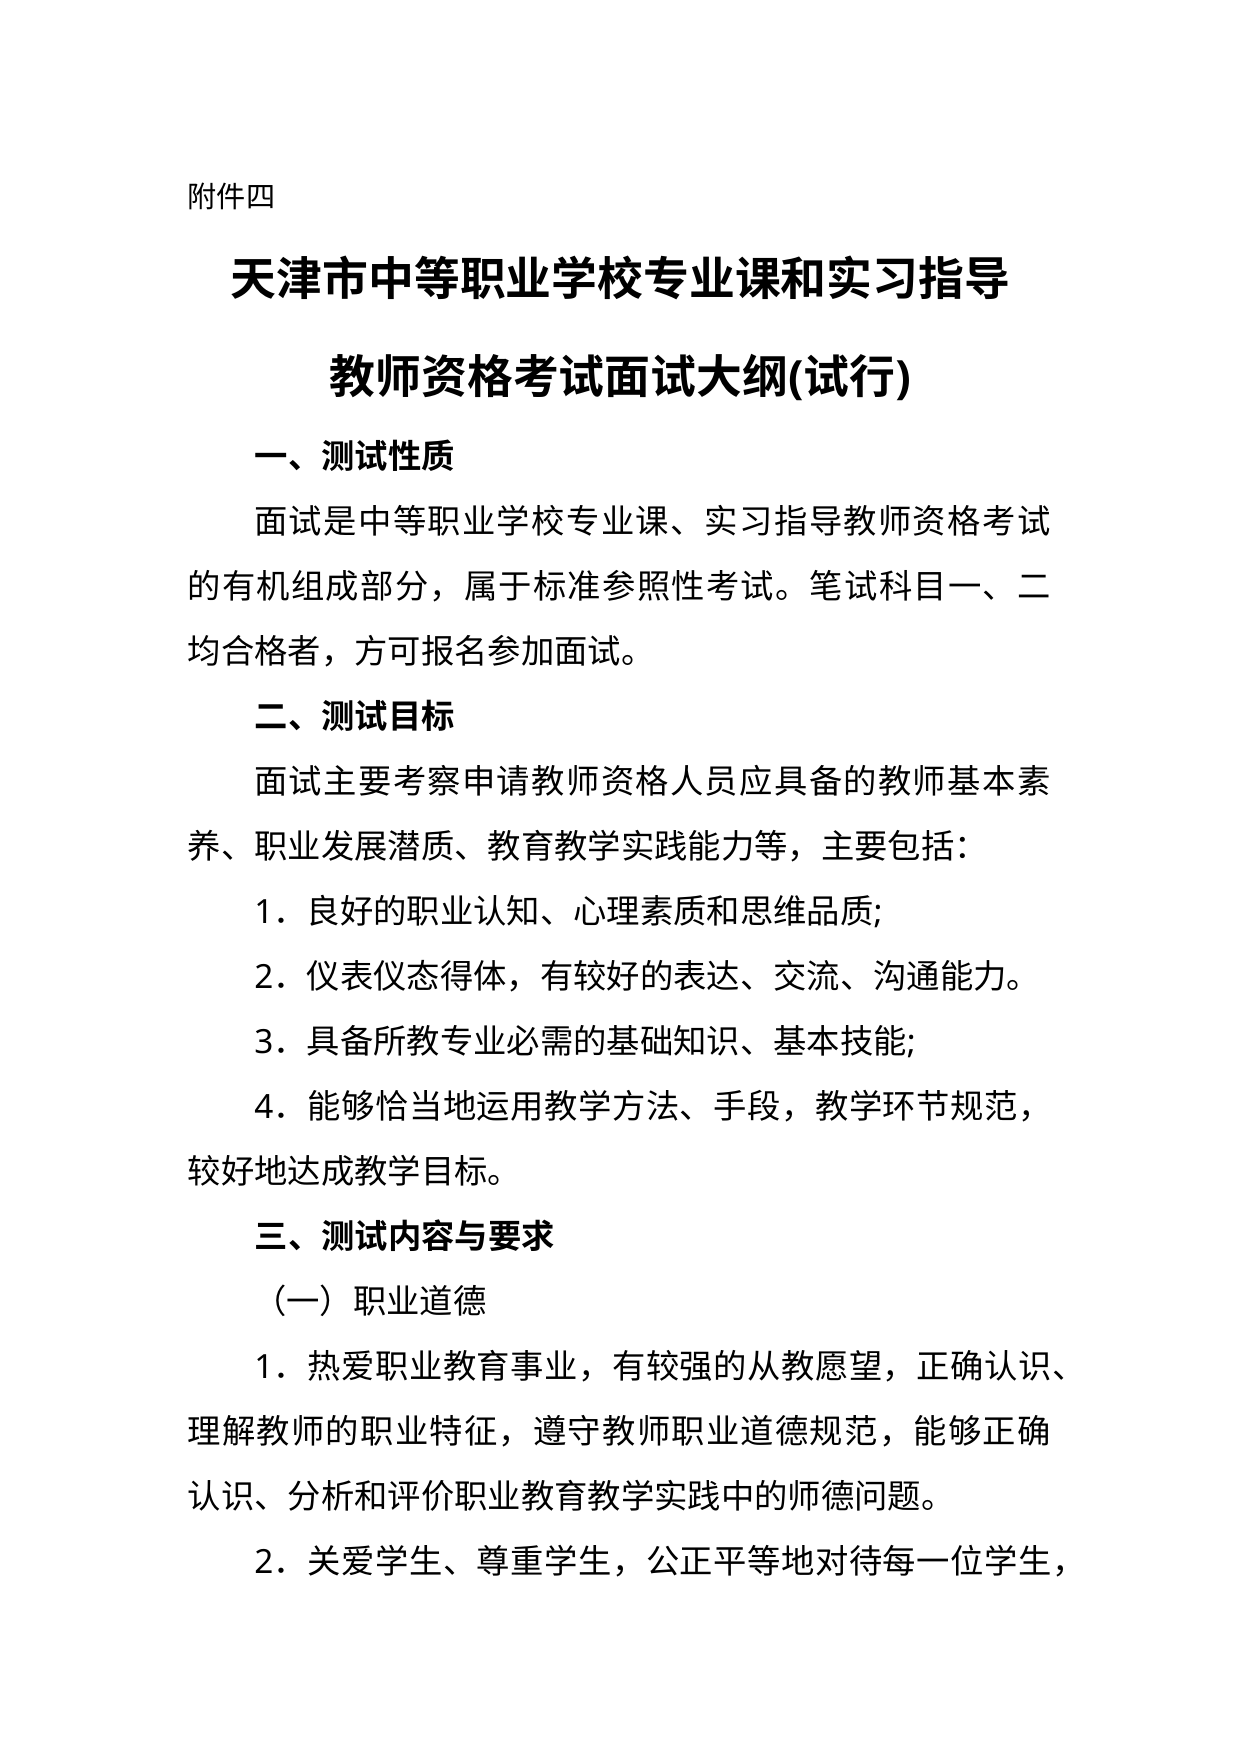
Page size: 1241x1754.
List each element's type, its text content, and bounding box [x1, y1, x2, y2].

text 3．具备所教专业必需的基础知识、基本技能; [187, 1007, 1053, 1072]
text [187, 1527, 1053, 1592]
text 一、测试性质 [187, 422, 1053, 487]
text 二、测试目标 [187, 682, 1053, 747]
text 4．能够恰当地运用教学方法、手段，教学环节规范，较好地达成教学目标。 [187, 1072, 1053, 1202]
text 教师资格考试面试大纲(试行) [187, 324, 1053, 422]
text 2．仪表仪态得体，有较好的表达、交流、沟通能力。 [187, 942, 1053, 1007]
text （一）职业道德 [187, 1267, 1053, 1332]
text 附件四 [187, 162, 1053, 227]
text 1．良好的职业认知、心理素质和思维品质; [187, 877, 1053, 942]
text 三、测试内容与要求 [187, 1202, 1053, 1267]
text 面试主要考察申请教师资格人员应具备的教师基本素养、职业发展潜质、教育教学实践能力等，主要包括： [187, 747, 1053, 877]
text 面试是中等职业学校专业课、实习指导教师资格考试的有机组成部分，属于标准参照性考试。笔试科目一、二均合格者，方可报名参加面试。 [187, 487, 1053, 682]
text 1．热爱职业教育事业，有较强的从教愿望，正确认识、理解教师的职业特征，遵守教师职业道德规范，能够正确认识、分析和评价职业教育教学实践中的师德问题。 [187, 1332, 1053, 1527]
text 天津市中等职业学校专业课和实习指导 [187, 227, 1053, 324]
